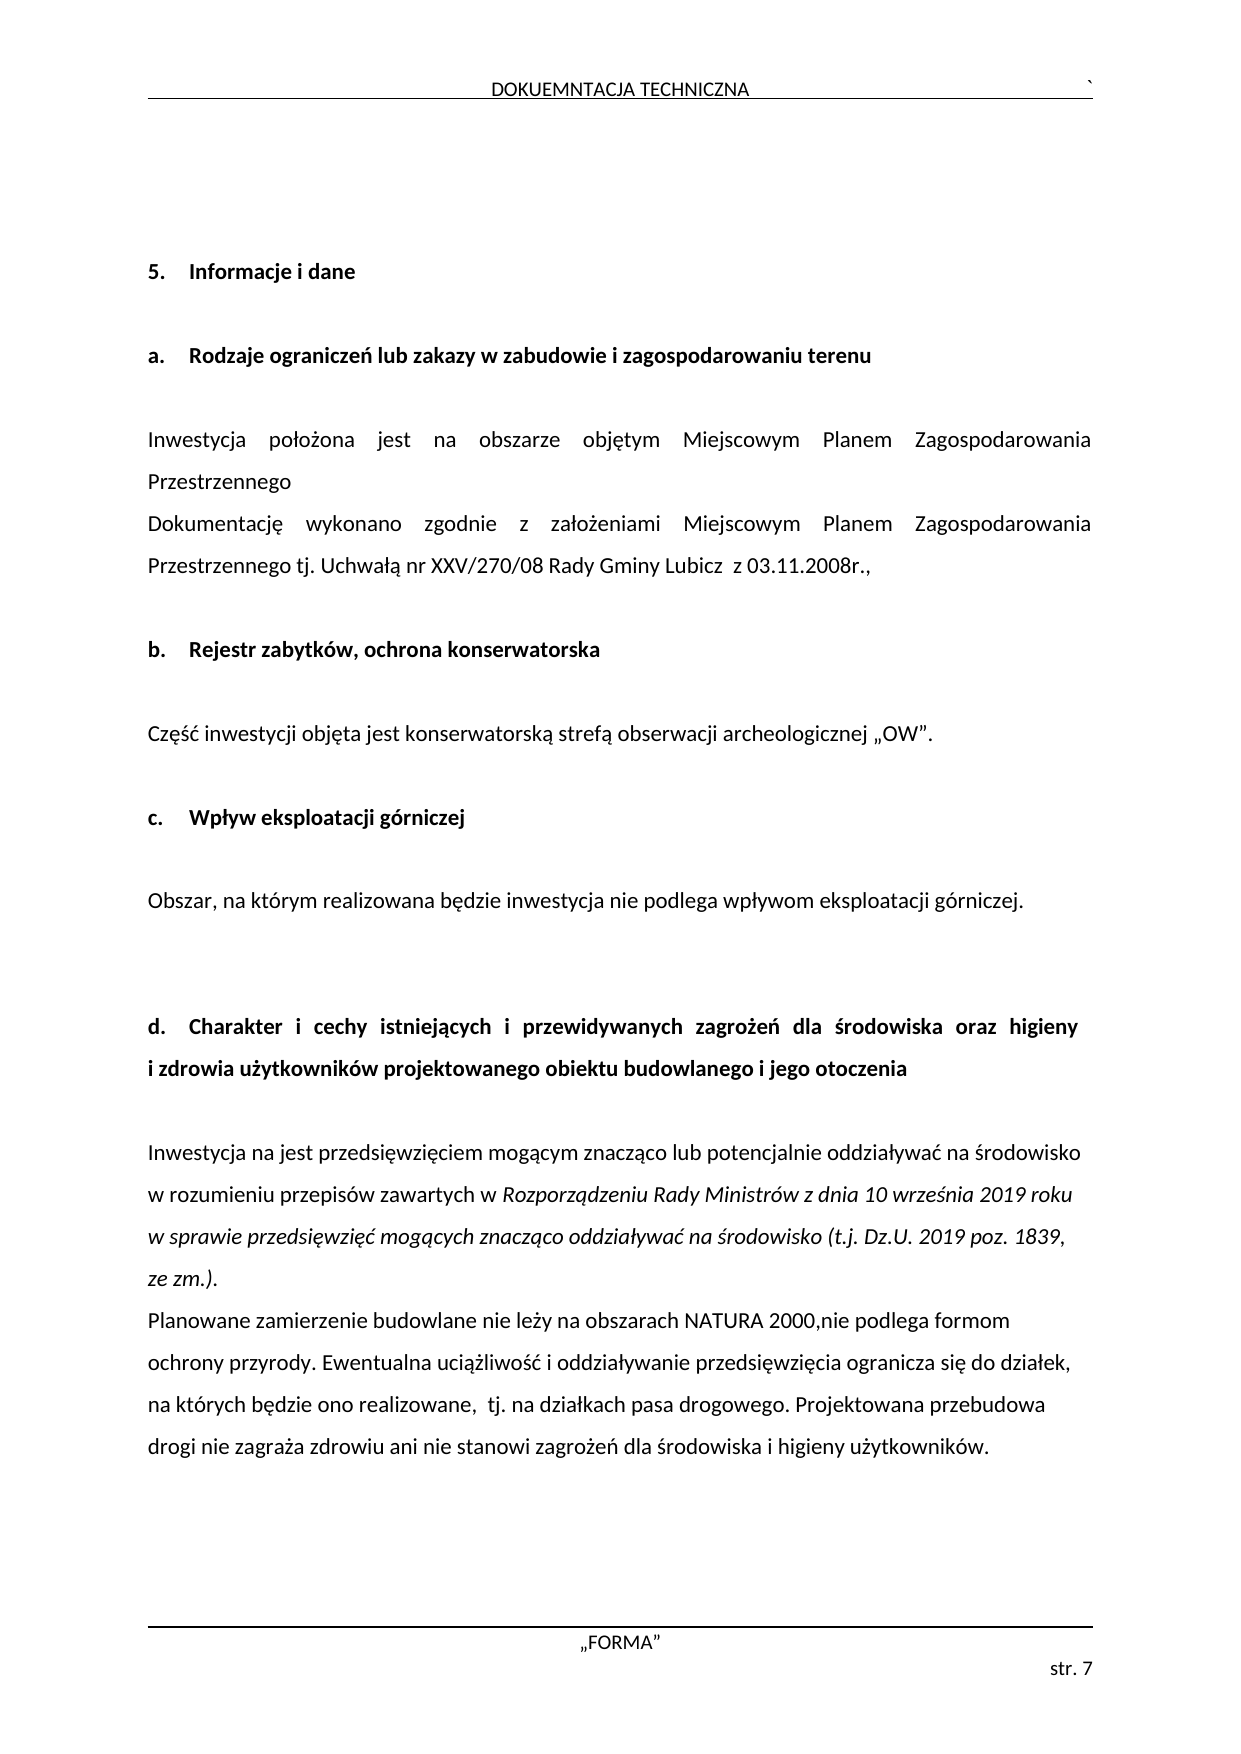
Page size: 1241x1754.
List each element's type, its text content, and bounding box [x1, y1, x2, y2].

text Inwestycja położona jest na obszarze objętym Miejscowym Planem Zagospodarowania Przestrzennego [148, 425, 1093, 495]
list Rodzaje ograniczeń lub zakazy w zabudowie i zagospodarowaniu terenu [148, 341, 1093, 369]
text Dokumentację wykonano zgodnie z założeniami Miejscowym Planem Zagospodarowania Przestrzennego tj. Uchwałą nr XXV/270/08 Rady Gminy Lubicz z 03.11.2008r., [148, 509, 1093, 579]
text Planowane zamierzenie budowlane nie leży na obszarach NATURA 2000,nie podlega formom ochrony przyrody. Ewentualna uciążliwość i oddziaływanie przedsięwzięcia ogranicza się do działek, na których będzie ono realizowane, tj. na działkach pasa drogowego. Projektowana przebudowa drogi nie zagraża zdrowiu ani nie stanowi zagrożeń dla środowiska i higieny użytkowników. [148, 1306, 1093, 1460]
list Rejestr zabytków, ochrona konserwatorska [148, 635, 1093, 663]
list Informacje i dane [148, 257, 1093, 285]
list Charakter i cechy istniejących i przewidywanych zagrożeń dla środowiska oraz higieny i zdrowia użytkowników projektowanego obiektu budowlanego i jego otoczenia [148, 1012, 1093, 1082]
text Część inwestycji objęta jest konserwatorską strefą obserwacji archeologicznej „OW”. [148, 719, 1093, 747]
text Obszar, na którym realizowana będzie inwestycja nie podlega wpływom eksploatacji górniczej. [148, 887, 1093, 914]
list Wpływ eksploatacji górniczej [148, 803, 1093, 831]
text Inwestycja na jest przedsięwzięciem mogącym znacząco lub potencjalnie oddziaływać na środowisko w rozumieniu przepisów zawartych w Rozporządzeniu Rady Ministrów z dnia 10 września 2019 roku w sprawie przedsięwzięć mogących znacząco oddziaływać na środowisko (t.j. Dz.U. 2019 poz. 1839, ze zm.). [148, 1138, 1093, 1292]
